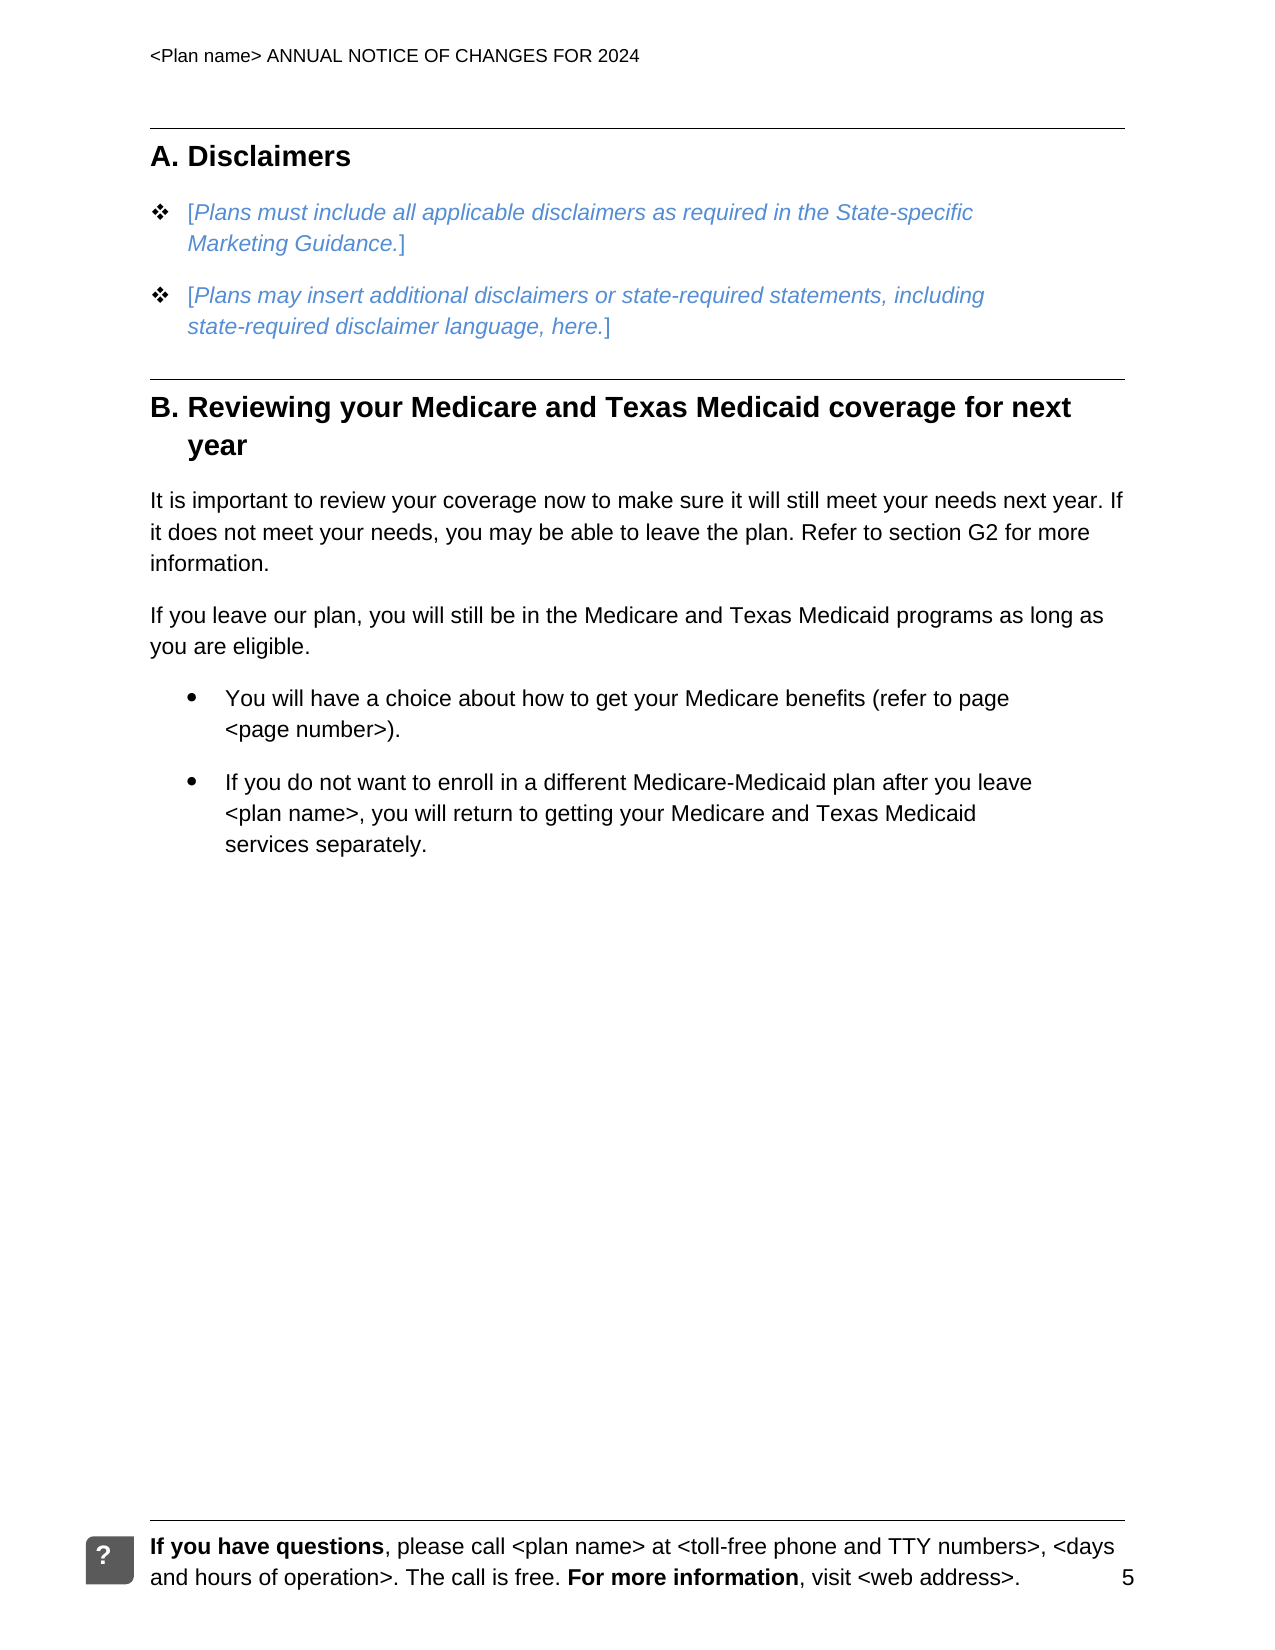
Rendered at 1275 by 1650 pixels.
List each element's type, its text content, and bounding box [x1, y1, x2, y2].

list If you do not want to enroll in a different Medicare-Medicaid plan after you leave <plan name>, you will return to getting your Medicare and Texas Medicaid services separately. [187, 765, 1050, 859]
text If you leave our plan, you will still be in the Medicare and Texas Medicaid programs as long as you are eligible. [150, 598, 1125, 661]
text It is important to review your coverage now to make sure it will still meet your needs next year. If it does not meet your needs, you may be able to leave the plan. Refer to section G2 for more information. [150, 484, 1125, 577]
list [Plans may insert additional disclaimers or state-required statements, including state-required disclaimer language, here.] [150, 278, 1050, 341]
list You will have a choice about how to get your Medicare benefits (refer to page <page number>). [187, 682, 1050, 744]
list [Plans must include all applicable disclaimers as required in the State-specific Marketing Guidance.] [150, 195, 1050, 258]
subtitle Reviewing your Medicare and Texas Medicaid coverage for next year [150, 380, 1125, 463]
subtitle Disclaimers [150, 129, 1125, 174]
